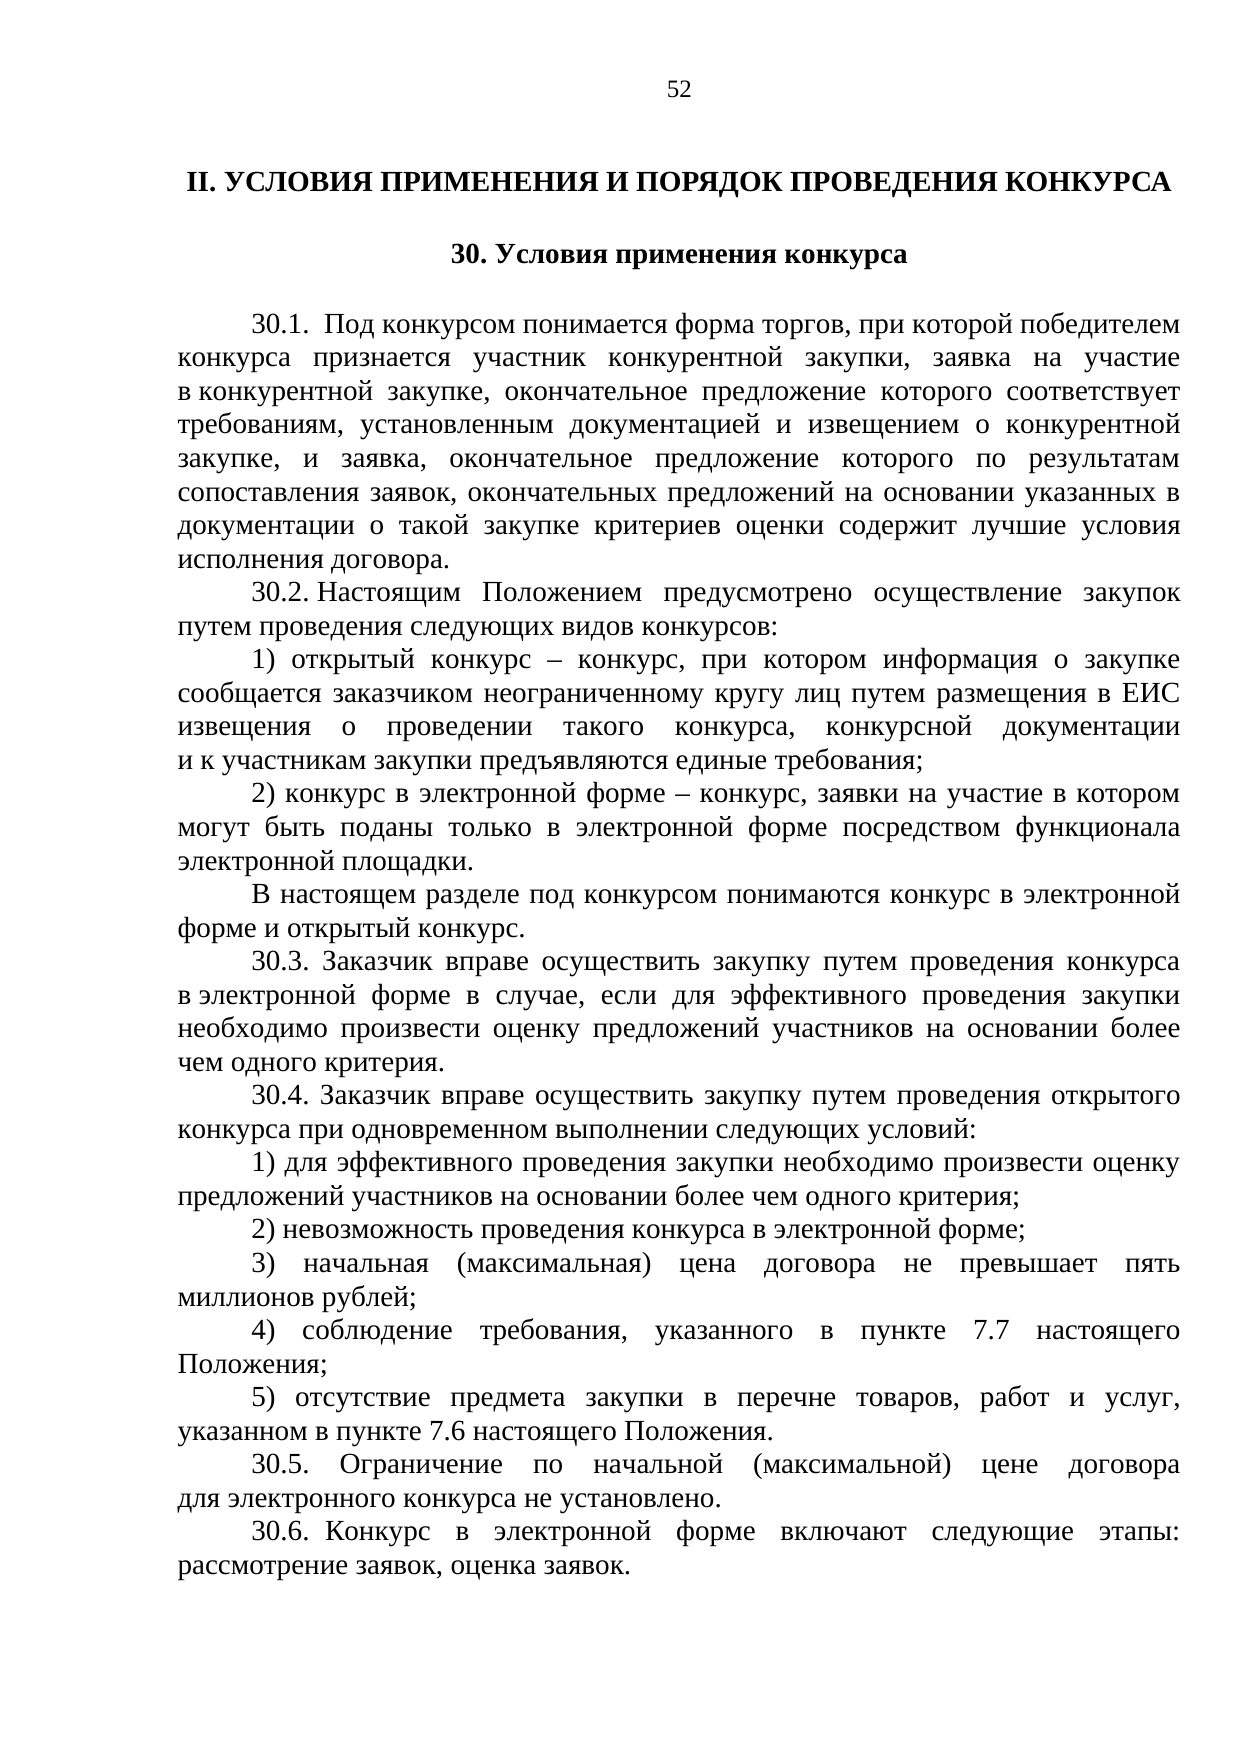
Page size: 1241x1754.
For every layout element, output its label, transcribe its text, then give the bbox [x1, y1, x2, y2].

text 30.3. Заказчик вправе осуществить закупку путем проведения конкурса в электронной форме в случае, если для эффективного проведения закупки необходимо произвести оценку предложений участников на основании более чем одного критерия. [177, 943, 1181, 1077]
text 2) конкурс в электронной форме – конкурс, заявки на участие в котором могут быть поданы только в электронной форме посредством функционала электронной площадки. [177, 776, 1181, 876]
text 30.5. Ограничение по начальной (максимальной) цене договора для электронного конкурса не установлено. [177, 1446, 1181, 1513]
text 4) соблюдение требования, указанного в пункте 7.7 настоящего Положения; [177, 1312, 1181, 1379]
text 30.2. Настоящим Положением предусмотрено осуществление закупок путем проведения следующих видов конкурсов: [177, 574, 1181, 641]
text В настоящем разделе под конкурсом понимаются конкурс в электронной форме и открытый конкурс. [177, 876, 1181, 943]
text 2) невозможность проведения конкурса в электронной форме; [177, 1212, 1181, 1245]
text 30.1. Под конкурсом понимается форма торгов, при которой победителем конкурса признается участник конкурентной закупки, заявка на участие в конкурентной закупке, окончательное предложение которого соответствует требованиям, установленным документацией и извещением о конкурентной закупке, и заявка, окончательное предложение которого по результатам сопоставления заявок, окончательных предложений на основании указанных в документации о такой закупке критериев оценки содержит лучшие условия исполнения договора. [177, 306, 1181, 574]
text 1) открытый конкурс – конкурс, при котором информация о закупке сообщается заказчиком неограниченному кругу лиц путем размещения в ЕИС извещения о проведении такого конкурса, конкурсной документации и к участникам закупки предъявляются единые требования; [177, 641, 1181, 776]
subtitle II. УСЛОВИЯ ПРИМЕНЕНИЯ И ПОРЯДОК ПРОВЕДЕНИЯ КОНКУРСА [177, 164, 1181, 198]
subtitle 30. Условия применения конкурса [177, 236, 1181, 270]
text 1) для эффективного проведения закупки необходимо произвести оценку предложений участников на основании более чем одного критерия; [177, 1144, 1181, 1212]
text 30.6. Конкурс в электронной форме включают следующие этапы: рассмотрение заявок, оценка заявок. [177, 1513, 1181, 1581]
text 3) начальная (максимальная) цена договора не превышает пять миллионов рублей; [177, 1245, 1181, 1312]
text 30.4. Заказчик вправе осуществить закупку путем проведения открытого конкурса при одновременном выполнении следующих условий: [177, 1077, 1181, 1144]
text 5) отсутствие предмета закупки в перечне товаров, работ и услуг, указанном в пункте 7.6 настоящего Положения. [177, 1379, 1181, 1446]
